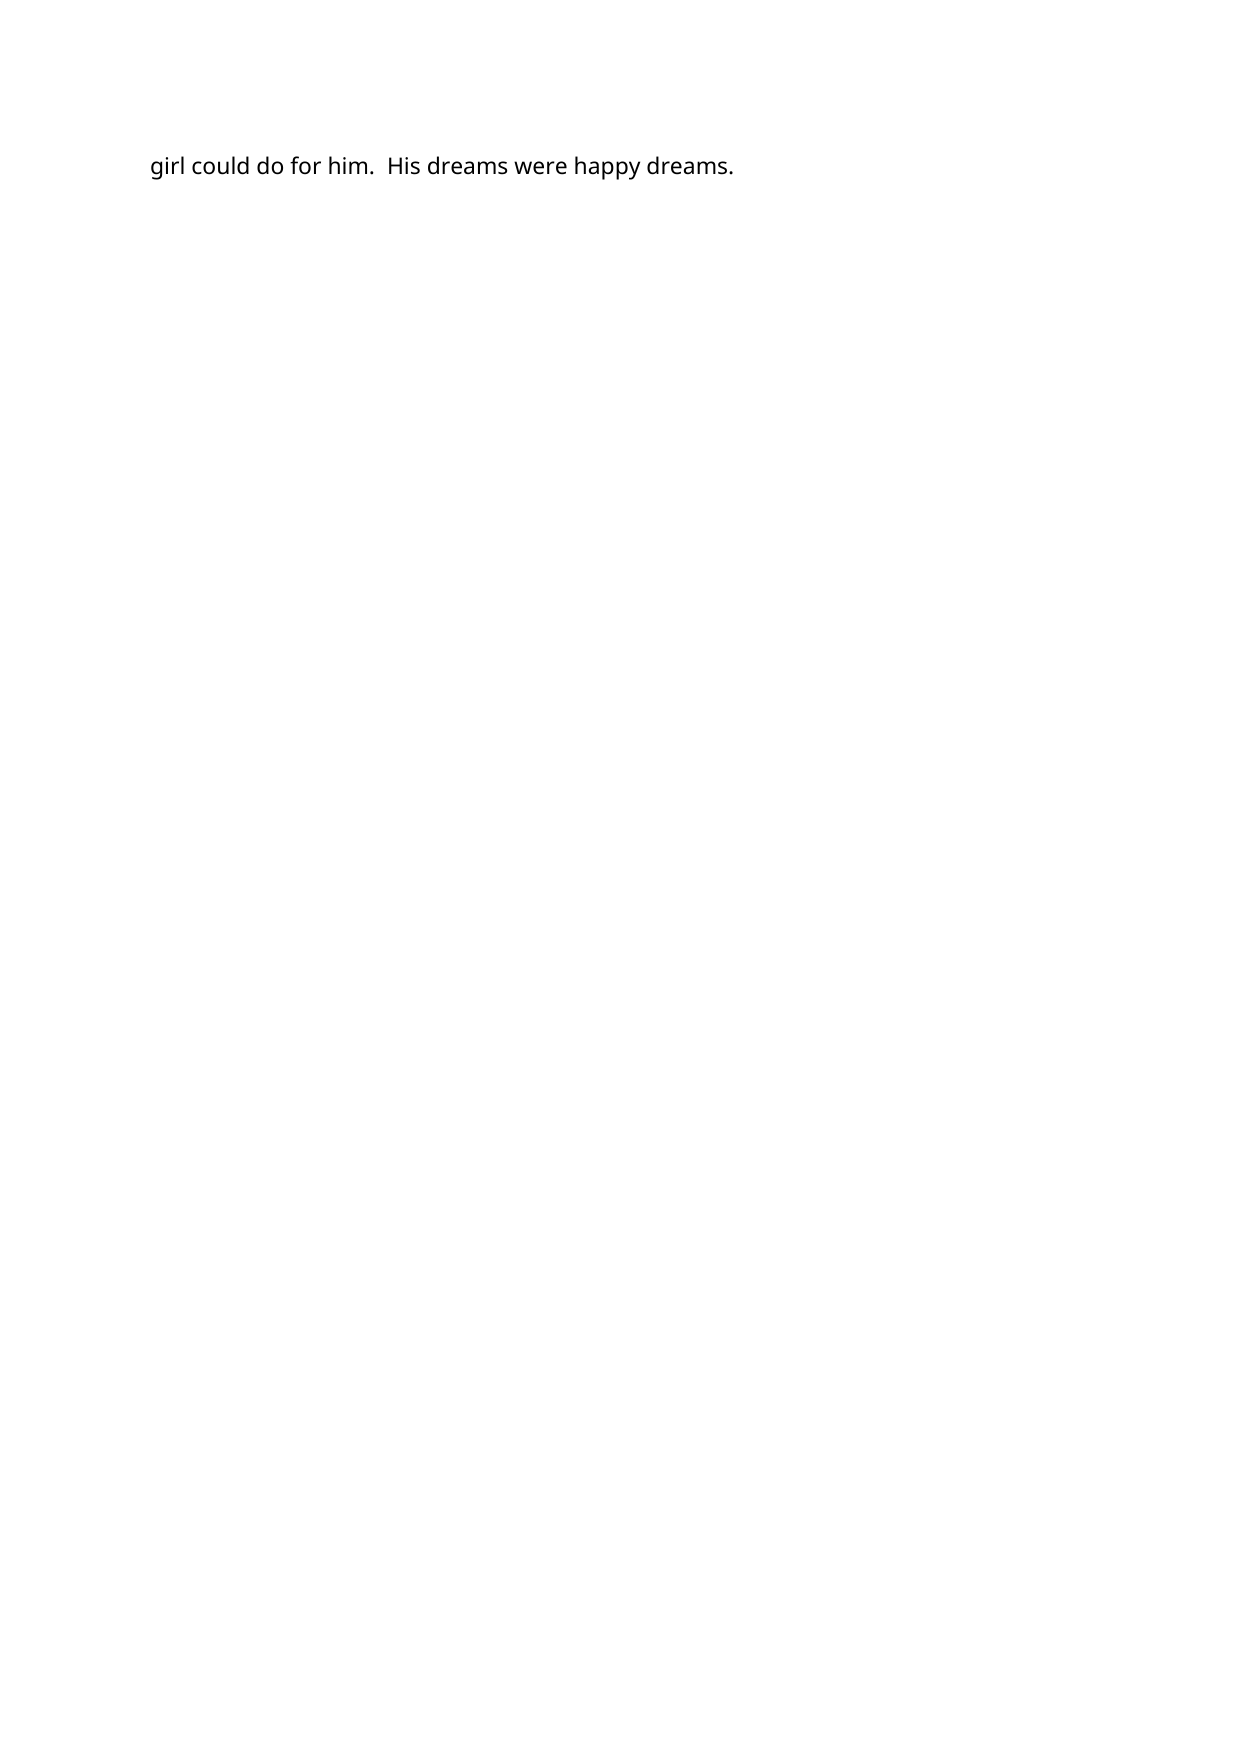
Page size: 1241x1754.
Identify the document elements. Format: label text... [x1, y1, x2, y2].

text girl could do for him. His dreams were happy dreams. [150, 150, 1090, 181]
